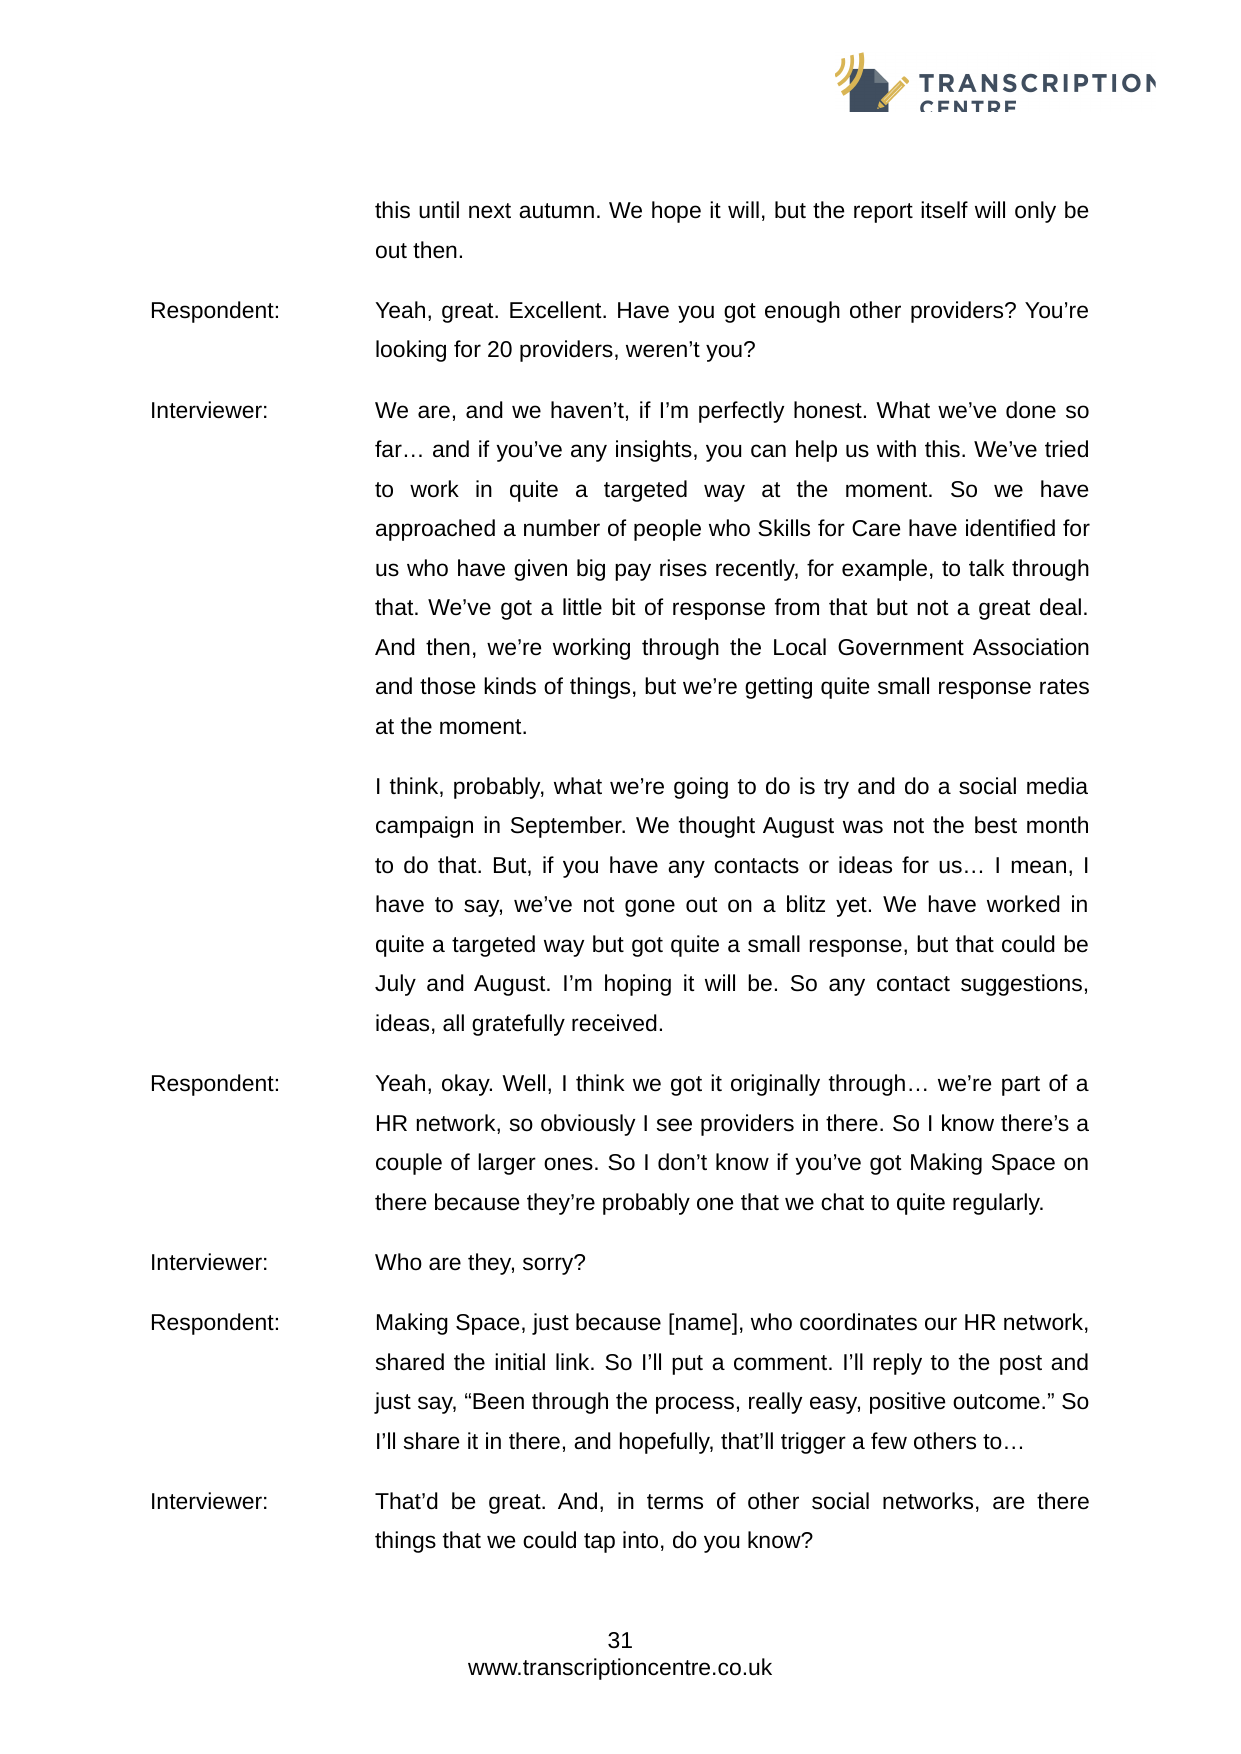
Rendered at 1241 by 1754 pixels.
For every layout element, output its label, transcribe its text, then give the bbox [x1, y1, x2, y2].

text Respondent: Yeah, okay. Well, I think we got it originally through… we’re part of a HR network, so obviously I see providers in there. So I know there’s a couple of larger ones. So I don’t know if you’ve got Making Space on there because they’re probably one that we chat to quite regularly. [150, 1070, 1090, 1215]
text Interviewer: That’d be great. And, in terms of other social networks, are there things that we could tap into, do you know? [150, 1488, 1090, 1554]
text I think, probably, what we’re going to do is try and do a social media campaign in September. We thought August was not the best month to do that. But, if you have any contacts or ideas for us… I mean, I have to say, we’ve not gone out on a blitz yet. We have worked in quite a targeted way but got quite a small response, but that could be July and August. I’m hoping it will be. So any contact suggestions, ideas, all gratefully received. [375, 773, 1090, 1036]
picture [834, 52, 1156, 112]
text Respondent: Making Space, just because [name], who coordinates our HR network, shared the initial link. So I’ll put a comment. I’ll reply to the post and just say, “Been through the process, really easy, positive outcome.” So I’ll share it in there, and hopefully, that’ll trigger a few others to… [150, 1309, 1090, 1454]
text Interviewer: We are, and we haven’t, if I’m perfectly honest. What we’ve done so far… and if you’ve any insights, you can help us with this. We’ve tried to work in quite a targeted way at the moment. So we have approached a number of people who Skills for Care have identified for us who have given big pay rises recently, for example, to talk through that. We’ve got a little bit of response from that but not a great deal. And then, we’re working through the Local Government Association and those kinds of things, but we’re getting quite small response rates at the moment. [150, 397, 1090, 739]
text Respondent: Yeah, great. Excellent. Have you got enough other providers? You’re looking for 20 providers, weren’t you? [150, 297, 1090, 363]
text Interviewer: Who are they, sorry? [150, 1249, 1090, 1275]
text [375, 197, 1090, 263]
